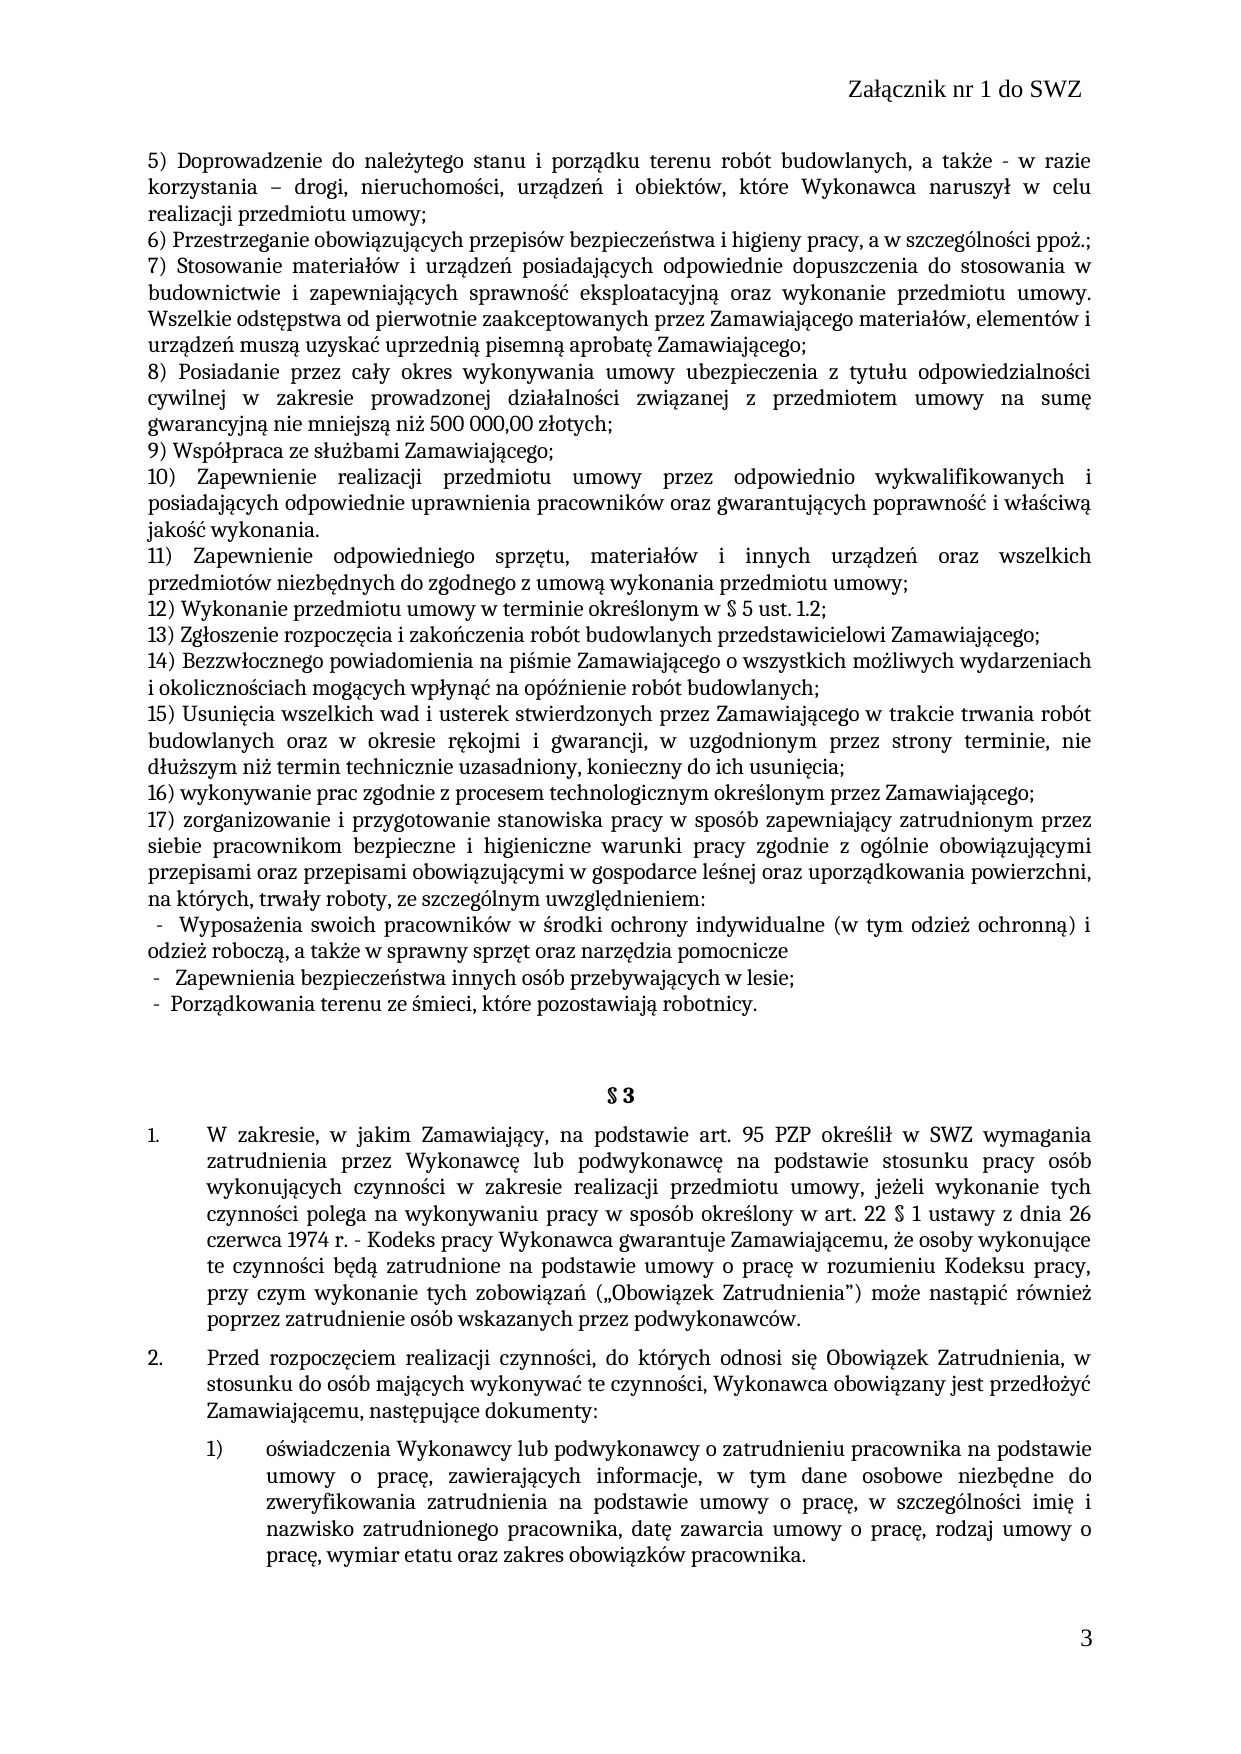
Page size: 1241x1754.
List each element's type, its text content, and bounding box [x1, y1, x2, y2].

text - Zapewnienia bezpieczeństwa innych osób przebywających w lesie; [148, 964, 1093, 991]
text 13) Zgłoszenie rozpoczęcia i zakończenia robót budowlanych przedstawicielowi Zamawiającego; [148, 622, 1093, 648]
list W zakresie, w jakim Zamawiający, na podstawie art. 95 PZP określił w SWZ wymagania zatrudnienia przez Wykonawcę lub podwykonawcę na podstawie stosunku pracy osób wykonujących czynności w zakresie realizacji przedmiotu umowy, jeżeli wykonanie tych czynności polega na wykonywaniu pracy w sposób określony w art. 22 § 1 ustawy z dnia 26 czerwca 1974 r. - Kodeks pracy Wykonawca gwarantuje Zamawiającemu, że osoby wykonujące te czynności będą zatrudnione na podstawie umowy o pracę w rozumieniu Kodeksu pracy, przy czym wykonanie tych zobowiązań („Obowiązek Zatrudnienia”) może nastąpić również poprzez zatrudnienie osób wskazanych przez podwykonawców. [148, 1121, 1093, 1332]
text 17) zorganizowanie i przygotowanie stanowiska pracy w sposób zapewniający zatrudnionym przez siebie pracownikom bezpieczne i higieniczne warunki pracy zgodnie z ogólnie obowiązującymi przepisami oraz przepisami obowiązującymi w gospodarce leśnej oraz uporządkowania powierzchni, na których, trwały roboty, ze szczególnym uwzględnieniem: [148, 806, 1093, 912]
text 8) Posiadanie przez cały okres wykonywania umowy ubezpieczenia z tytułu odpowiedzialności cywilnej w zakresie prowadzonej działalności związanej z przedmiotem umowy na sumę gwarancyjną nie mniejszą niż 500 000,00 złotych; [148, 358, 1093, 437]
text 2. Przed rozpoczęciem realizacji czynności, do których odnosi się Obowiązek Zatrudnienia, w stosunku do osób mających wykonywać te czynności, Wykonawca obowiązany jest przedłożyć Zamawiającemu, następujące dokumenty: [148, 1345, 1093, 1424]
text 7) Stosowanie materiałów i urządzeń posiadających odpowiednie dopuszczenia do stosowania w budownictwie i zapewniających sprawność eksploatacyjną oraz wykonanie przedmiotu umowy. Wszelkie odstępstwa od pierwotnie zaakceptowanych przez Zamawiającego materiałów, elementów i urządzeń muszą uzyskać uprzednią pisemną aprobatę Zamawiającego; [148, 253, 1093, 358]
text 12) Wykonanie przedmiotu umowy w terminie określonym w § 5 ust. 1.2; [148, 596, 1093, 622]
text 16) wykonywanie prac zgodnie z procesem technologicznym określonym przez Zamawiającego; [148, 780, 1093, 806]
text 5) Doprowadzenie do należytego stanu i porządku terenu robót budowlanych, a także - w razie korzystania – drogi, nieruchomości, urządzeń i obiektów, które Wykonawca naruszył w celu realizacji przedmiotu umowy; [148, 148, 1093, 227]
text 10) Zapewnienie realizacji przedmiotu umowy przez odpowiednio wykwalifikowanych i posiadających odpowiednie uprawnienia pracowników oraz gwarantujących poprawność i właściwą jakość wykonania. [148, 464, 1093, 543]
text 1) oświadczenia Wykonawcy lub podwykonawcy o zatrudnieniu pracownika na podstawie umowy o pracę, zawierających informacje, w tym dane osobowe niezbędne do zweryfikowania zatrudnienia na podstawie umowy o pracę, w szczególności imię i nazwisko zatrudnionego pracownika, datę zawarcia umowy o pracę, rodzaj umowy o pracę, wymiar etatu oraz zakres obowiązków pracownika. [207, 1436, 1093, 1568]
text 9) Współpraca ze służbami Zamawiającego; [148, 437, 1093, 464]
text 6) Przestrzeganie obowiązujących przepisów bezpieczeństwa i higieny pracy, a w szczególności ppoż.; [148, 227, 1093, 253]
text - Porządkowania terenu ze śmieci, które pozostawiają robotnicy. [148, 991, 1093, 1017]
text - Wyposażenia swoich pracowników w środki ochrony indywidualne (w tym odzież ochronną) i odzież roboczą, a także w sprawny sprzęt oraz narzędzia pomocnicze [148, 912, 1093, 964]
text 11) Zapewnienie odpowiedniego sprzętu, materiałów i innych urządzeń oraz wszelkich przedmiotów niezbędnych do zgodnego z umową wykonania przedmiotu umowy; [148, 543, 1093, 596]
text § 3 [148, 1082, 1093, 1109]
text 15) Usunięcia wszelkich wad i usterek stwierdzonych przez Zamawiającego w trakcie trwania robót budowlanych oraz w okresie rękojmi i gwarancji, w uzgodnionym przez strony terminie, nie dłuższym niż termin technicznie uzasadniony, konieczny do ich usunięcia; [148, 701, 1093, 780]
text 14) Bezzwłocznego powiadomienia na piśmie Zamawiającego o wszystkich możliwych wydarzeniach i okolicznościach mogących wpłynąć na opóźnienie robót budowlanych; [148, 648, 1093, 701]
